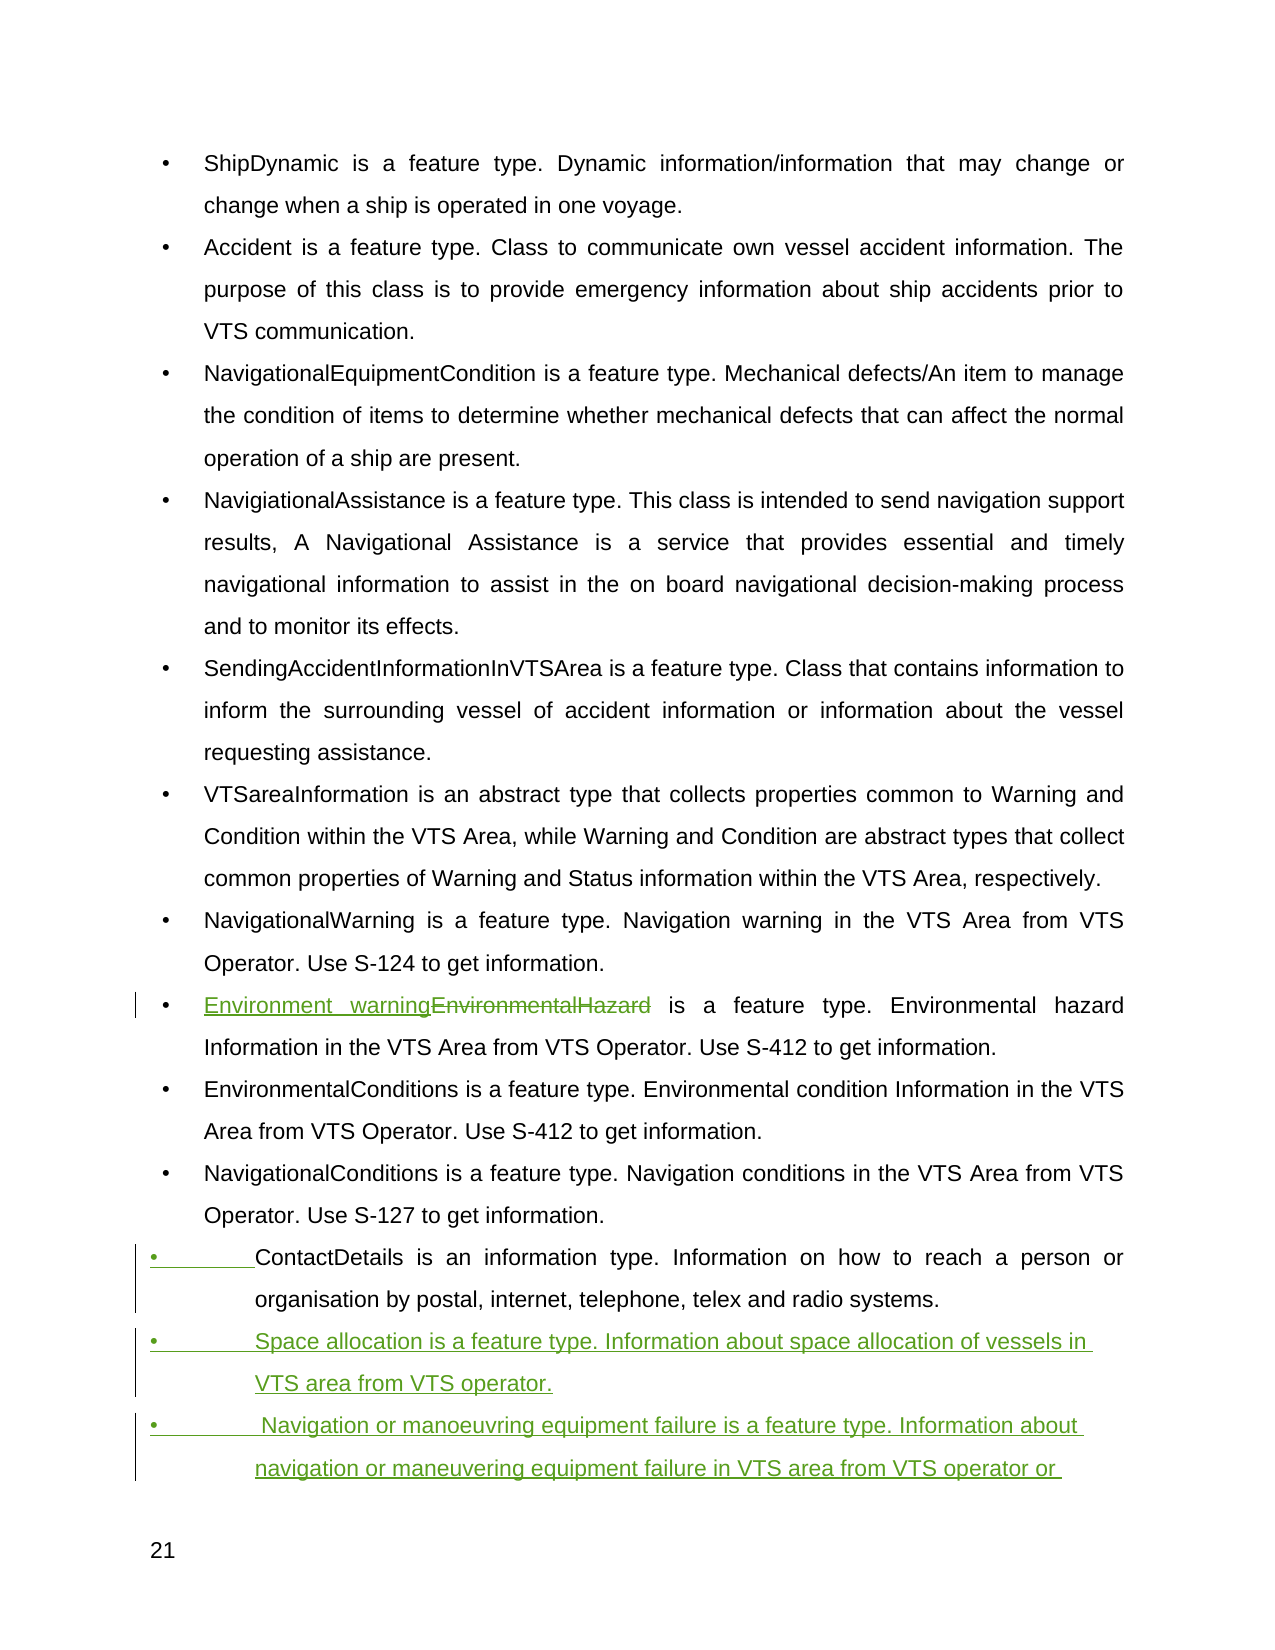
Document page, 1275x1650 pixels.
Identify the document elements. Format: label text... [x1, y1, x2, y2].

list Accident is a feature type. Class to communicate own vessel accident information. The purpose of this class is to provide emergency information about ship accidents prior to VTS communication. [162, 234, 1125, 345]
list NavigiationalAssistance is a feature type. This class is intended to send navigation support results, A Navigational Assistance is a service that provides essential and timely navigational information to assist in the on board navigational decision-making process and to monitor its effects. [162, 487, 1125, 639]
list ContactDetails is an information type. Information on how to reach a person or organisation by postal, internet, telephone, telex and radio systems. [150, 1244, 1125, 1313]
list ShipDynamic is a feature type. Dynamic information/information that may change or change when a ship is operated in one voyage. [162, 150, 1125, 218]
list NavigationalConditions is a feature type. Navigation conditions in the VTS Area from VTS Operator. Use S-127 to get information. [162, 1160, 1125, 1228]
list VTSareaInformation is an abstract type that collects properties common to Warning and Condition within the VTS Area, while Warning and Condition are abstract types that collect common properties of Warning and Status information within the VTS Area, respectively. [162, 781, 1125, 892]
list SendingAccidentInformationInVTSArea is a feature type. Class that contains information to inform the surrounding vessel of accident information or information about the vessel requesting assistance. [162, 655, 1125, 766]
list is a feature type. Environmental hazard Information in the VTS Area from VTS Operator. Use S-412 to get information. [162, 992, 1125, 1060]
list NavigationalWarning is a feature type. Navigation warning in the VTS Area from VTS Operator. Use S-124 to get information. [162, 907, 1125, 976]
list EnvironmentalConditions is a feature type. Environmental condition Information in the VTS Area from VTS Operator. Use S-412 to get information. [162, 1076, 1125, 1144]
list NavigationalEquipmentCondition is a feature type. Mechanical defects/An item to manage the condition of items to determine whether mechanical defects that can affect the normal operation of a ship are present. [162, 360, 1125, 471]
